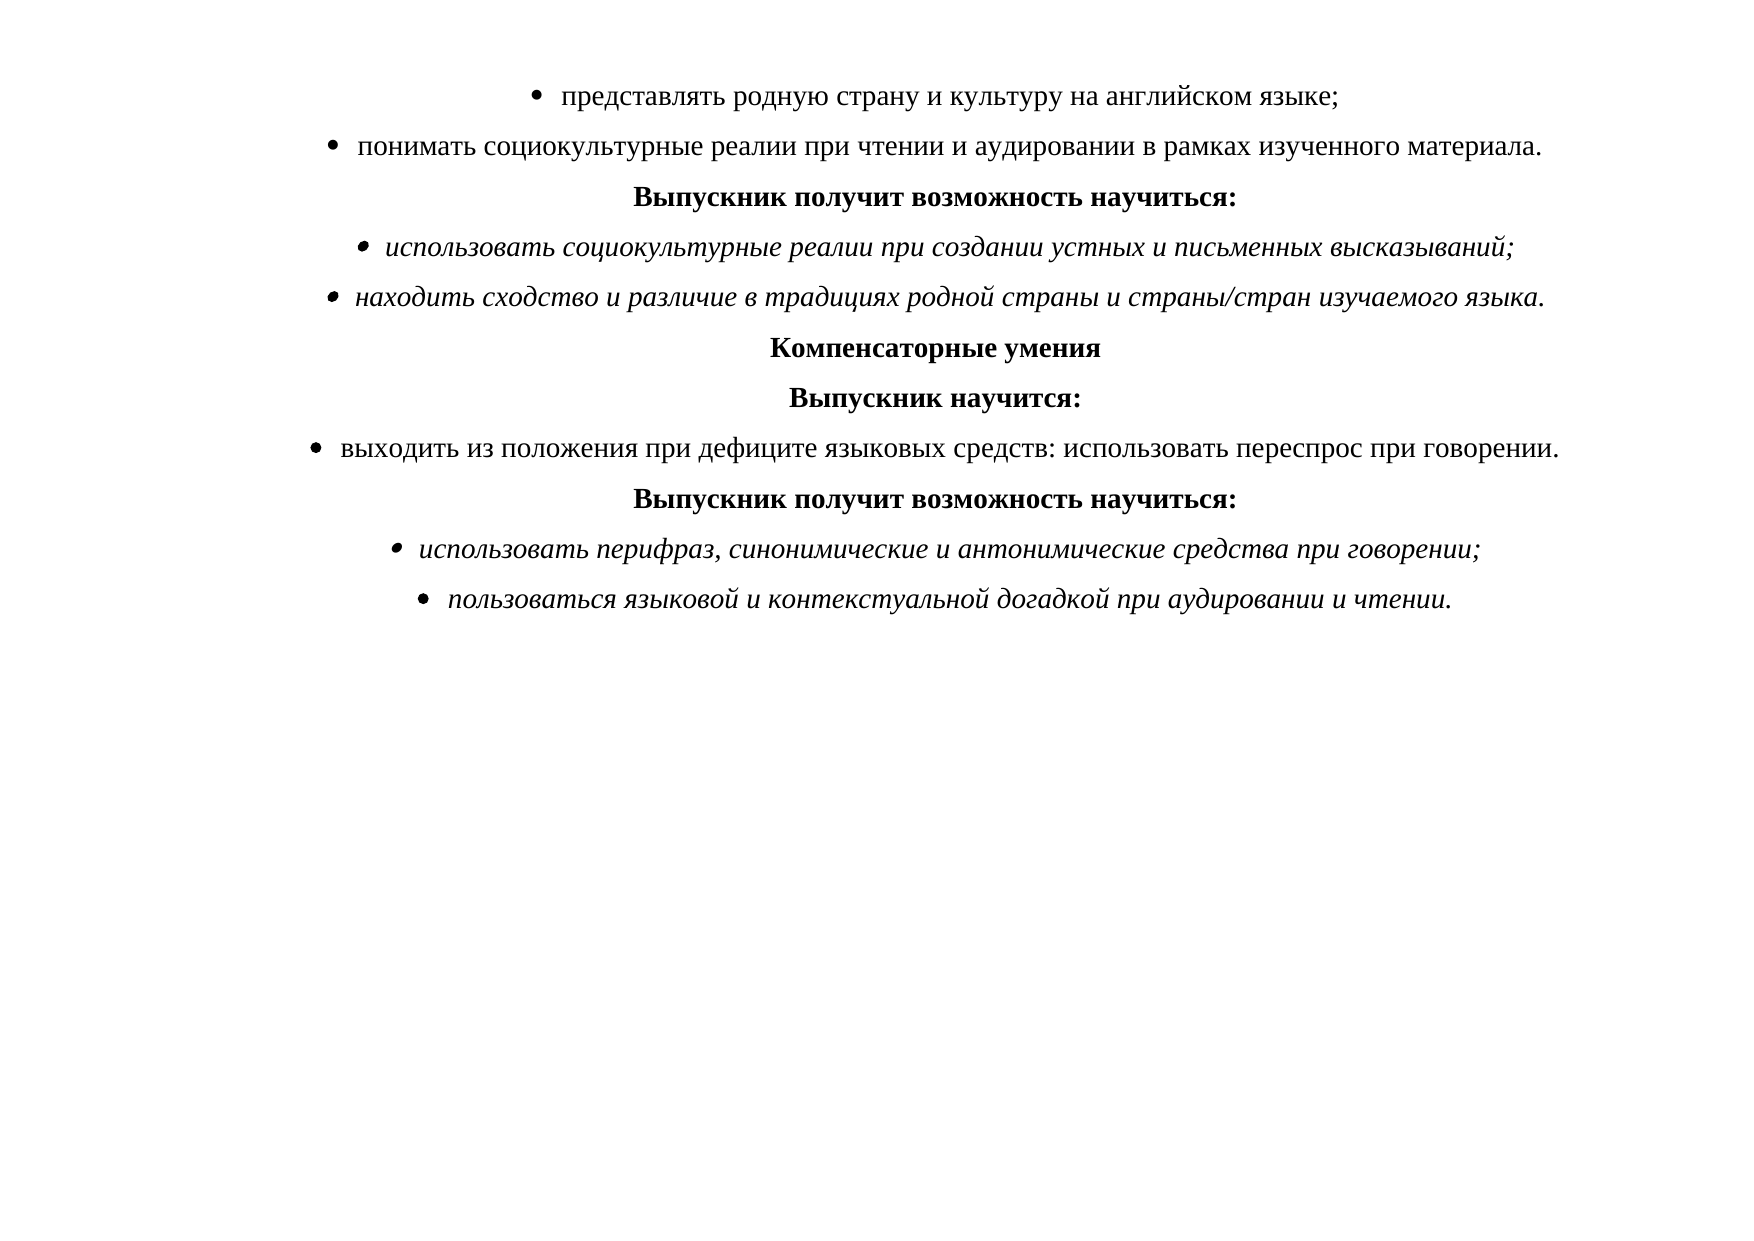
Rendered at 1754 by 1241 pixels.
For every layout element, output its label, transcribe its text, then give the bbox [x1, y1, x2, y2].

text Выпускник научится: [118, 380, 1679, 414]
text Выпускник получит возможность научиться: [118, 481, 1679, 514]
list использовать социокультурные реалии при создании устных и письменных высказываний; [118, 229, 1679, 263]
list понимать социокультурные реалии при чтении и аудировании в рамках изученного материала. [118, 128, 1679, 162]
list выходить из положения при дефиците языковых средств: использовать переспрос при говорении. [118, 431, 1679, 464]
list пользоваться языковой и контекстуальной догадкой при аудировании и чтении. [118, 582, 1679, 615]
list представлять родную страну и культуру на английском языке; [118, 78, 1679, 112]
text Выпускник получит возможность научиться: [118, 179, 1679, 212]
list использовать перифраз, синонимические и антонимические средства при говорении; [118, 531, 1679, 565]
list находить сходство и различие в традициях родной страны и страны/стран изучаемого языка. [118, 279, 1679, 313]
text Компенсаторные умения [118, 330, 1679, 363]
